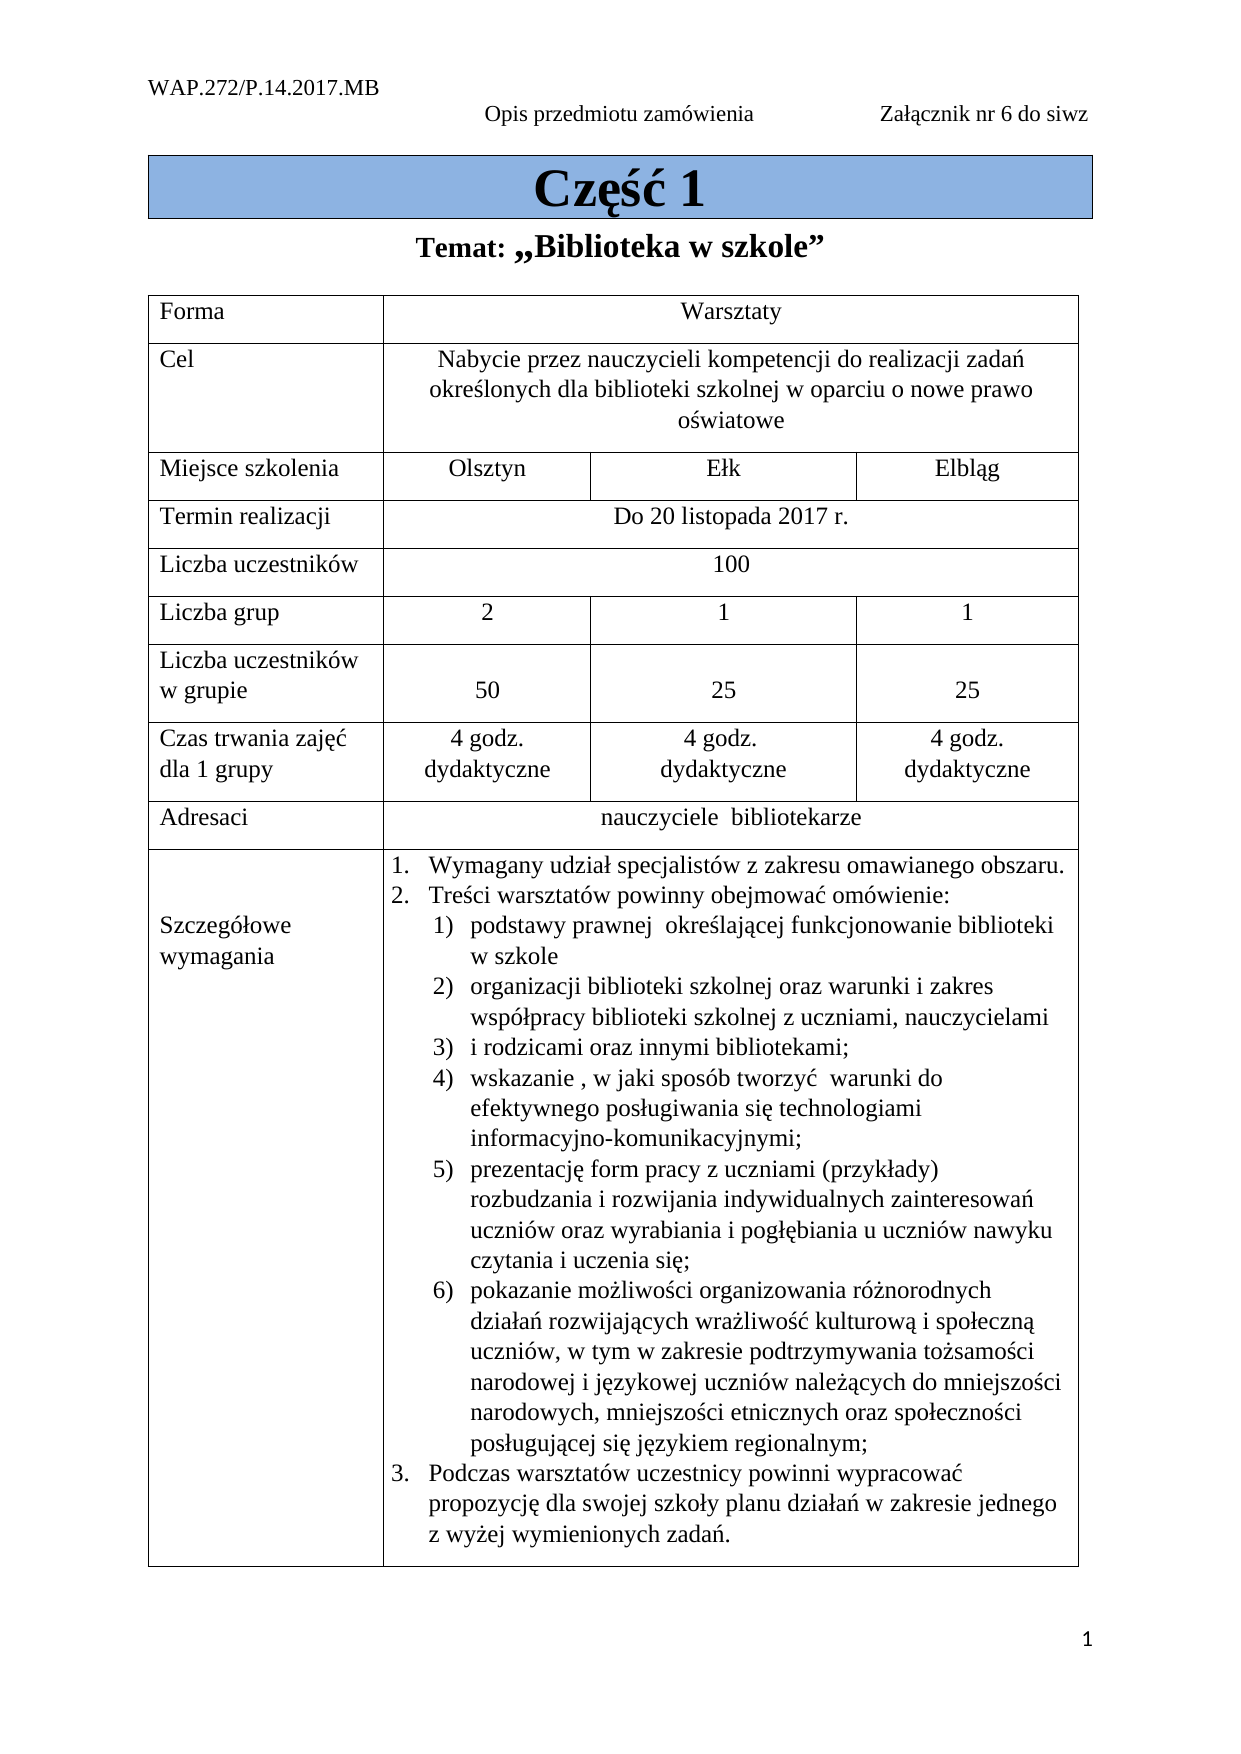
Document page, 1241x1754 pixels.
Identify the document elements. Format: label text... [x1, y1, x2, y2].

table_cell Nabycie przez nauczycieli kompetencji do realizacji zadań określonych dla biblioteki szkolnej w oparciu o nowe prawo oświatowe [384, 344, 1078, 452]
table_header Część 1 [149, 156, 1092, 218]
table_cell Do 20 listopada 2017 r. [384, 501, 1078, 548]
table_header Warsztaty [384, 296, 1078, 343]
table_cell Czas trwania zajęć dla 1 grupy [149, 723, 383, 801]
table_cell 25 [857, 645, 1078, 722]
table_cell Cel [149, 344, 383, 452]
table_cell Wymagany udział specjalistów z zakresu omawianego obszaru. Treści warsztatów powinny obejmować omówienie: podstawy prawnej określającej funkcjonowanie biblioteki w szkole organizacji biblioteki szkolnej oraz warunki i zakres współpracy biblioteki szkolnej z uczniami, nauczycielami i rodzicami oraz innymi bibliotekami; wskazanie , w jaki sposób tworzyć warunki do efektywnego posługiwania się technologiami informacyjno-komunikacyjnymi; prezentację form pracy z uczniami (przykłady) rozbudzania i rozwijania indywidualnych zainteresowań uczniów oraz wyrabiania i pogłębiania u uczniów nawyku czytania i uczenia się; pokazanie możliwości organizowania różnorodnych działań rozwijających wrażliwość kulturową i społeczną uczniów, w tym w zakresie podtrzymywania tożsamości narodowej i językowej uczniów należących do mniejszości narodowych, mniejszości etnicznych oraz społeczności posługującej się językiem regionalnym; Podczas warsztatów uczestnicy powinni wypracować propozycję dla swojej szkoły planu działań w zakresie jednego z wyżej wymienionych zadań. [384, 850, 1078, 1566]
table_cell 50 [384, 645, 590, 722]
table_cell Miejsce szkolenia [149, 453, 383, 500]
table_cell Adresaci [149, 802, 383, 849]
table_cell 4 godz. dydaktyczne [591, 723, 856, 801]
table_cell Termin realizacji [149, 501, 383, 548]
table_cell Liczba uczestników w grupie [149, 645, 383, 722]
table_cell Szczegółowe wymagania [149, 850, 383, 1566]
table_cell 1 [591, 597, 856, 644]
table_cell Liczba uczestników [149, 549, 383, 596]
table_cell nauczyciele bibliotekarze [384, 802, 1078, 849]
table_cell 4 godz. dydaktyczne [857, 723, 1078, 801]
text Temat: „Biblioteka w szkole” [148, 219, 1093, 267]
table_cell 25 [591, 645, 856, 722]
table_cell 2 [384, 597, 590, 644]
table_cell Elbląg [857, 453, 1078, 500]
table_cell 100 [384, 549, 1078, 596]
table_cell 1 [857, 597, 1078, 644]
table_header Forma [149, 296, 383, 343]
table_cell 4 godz. dydaktyczne [384, 723, 590, 801]
table_cell Liczba grup [149, 597, 383, 644]
table_cell Ełk [591, 453, 856, 500]
table_cell Olsztyn [384, 453, 590, 500]
